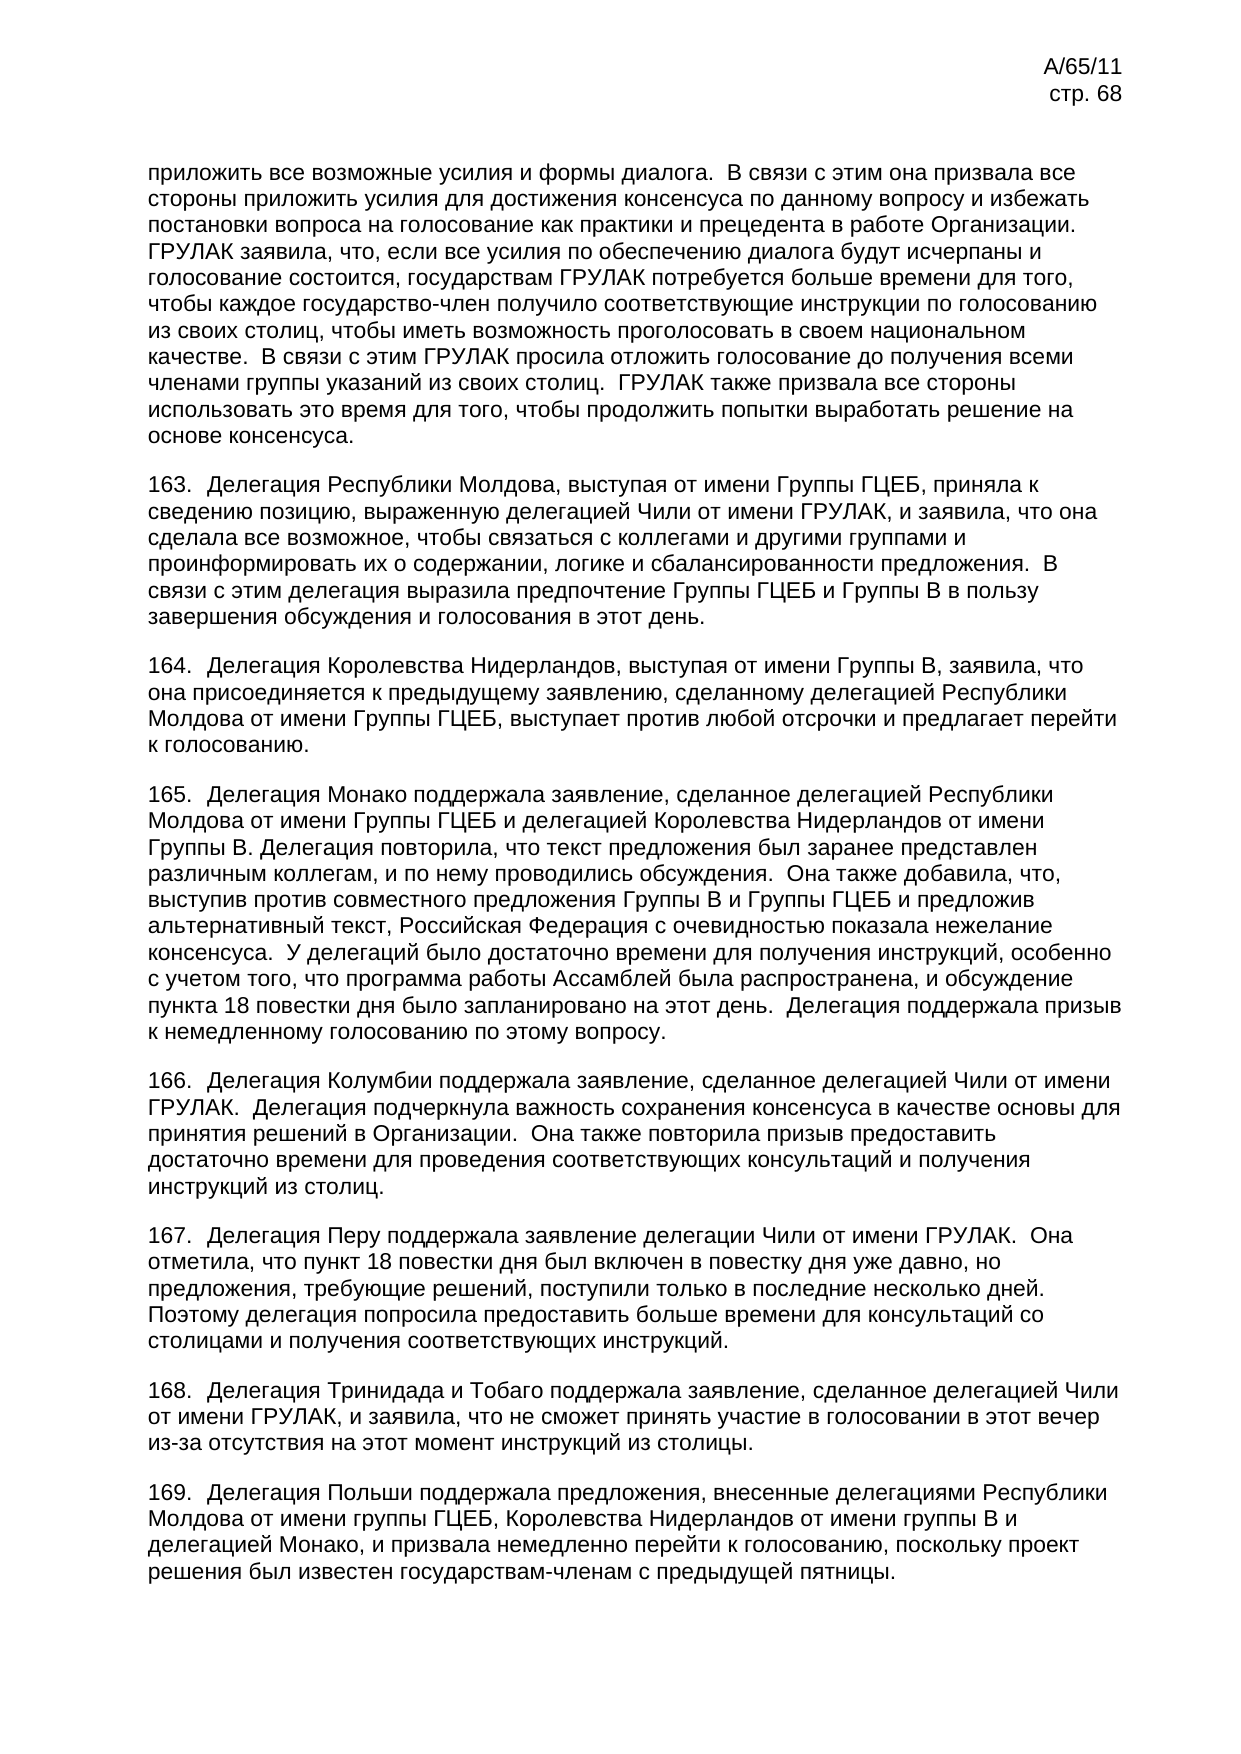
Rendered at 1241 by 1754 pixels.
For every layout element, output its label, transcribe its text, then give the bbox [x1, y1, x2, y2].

text Делегация Перу поддержала заявление делегации Чили от имени ГРУЛАК. Она отметила, что пункт 18 повестки дня был включен в повестку дня уже давно, но предложения, требующие решений, поступили только в последние несколько дней. Поэтому делегация попросила предоставить больше времени для консультаций со столицами и получения соответствующих инструкций. [148, 1222, 1122, 1354]
text Делегация Королевства Нидерландов, выступая от имени Группы B, заявила, что она присоединяется к предыдущему заявлению, сделанному делегацией Республики Молдова от имени Группы ГЦЕБ, выступает против любой отсрочки и предлагает перейти к голосованию. [148, 652, 1122, 758]
text Делегация Тринидада и Тобаго поддержала заявление, сделанное делегацией Чили от имени ГРУЛАК, и заявила, что не сможет принять участие в голосовании в этот вечер из-за отсутствия на этот момент инструкций из столицы. [148, 1377, 1122, 1456]
text Делегация Польши поддержала предложения, внесенные делегациями Республики Молдова от имени группы ГЦЕБ, Королевства Нидерландов от имени группы B и делегацией Монако, и призвала немедленно перейти к голосованию, поскольку проект решения был известен государствам-членам с предыдущей пятницы. [148, 1478, 1122, 1584]
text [148, 158, 1122, 448]
text Делегация Монако поддержала заявление, сделанное делегацией Республики Молдова от имени Группы ГЦЕБ и делегацией Королевства Нидерландов от имени Группы B. Делегация повторила, что текст предложения был заранее представлен различным коллегам, и по нему проводились обсуждения. Она также добавила, что, выступив против совместного предложения Группы B и Группы ГЦЕБ и предложив альтернативный текст, Российская Федерация с очевидностью показала нежелание консенсуса. У делегаций было достаточно времени для получения инструкций, особенно с учетом того, что программа работы Ассамблей была распространена, и обсуждение пункта 18 повестки дня было запланировано на этот день. Делегация поддержала призыв к немедленному голосованию по этому вопросу. [148, 781, 1122, 1044]
text Делегация Колумбии поддержала заявление, сделанное делегацией Чили от имени ГРУЛАК. Делегация подчеркнула важность сохранения консенсуса в качестве основы для принятия решений в Организации. Она также повторила призыв предоставить достаточно времени для проведения соответствующих консультаций и получения инструкций из столиц. [148, 1067, 1122, 1199]
text Делегация Республики Молдова, выступая от имени Группы ГЦЕБ, приняла к сведению позицию, выраженную делегацией Чили от имени ГРУЛАК, и заявила, что она сделала все возможное, чтобы связаться с коллегами и другими группами и проинформировать их о содержании, логике и сбалансированности предложения. В связи с этим делегация выразила предпочтение Группы ГЦЕБ и Группы B в пользу завершения обсуждения и голосования в этот день. [148, 471, 1122, 629]
